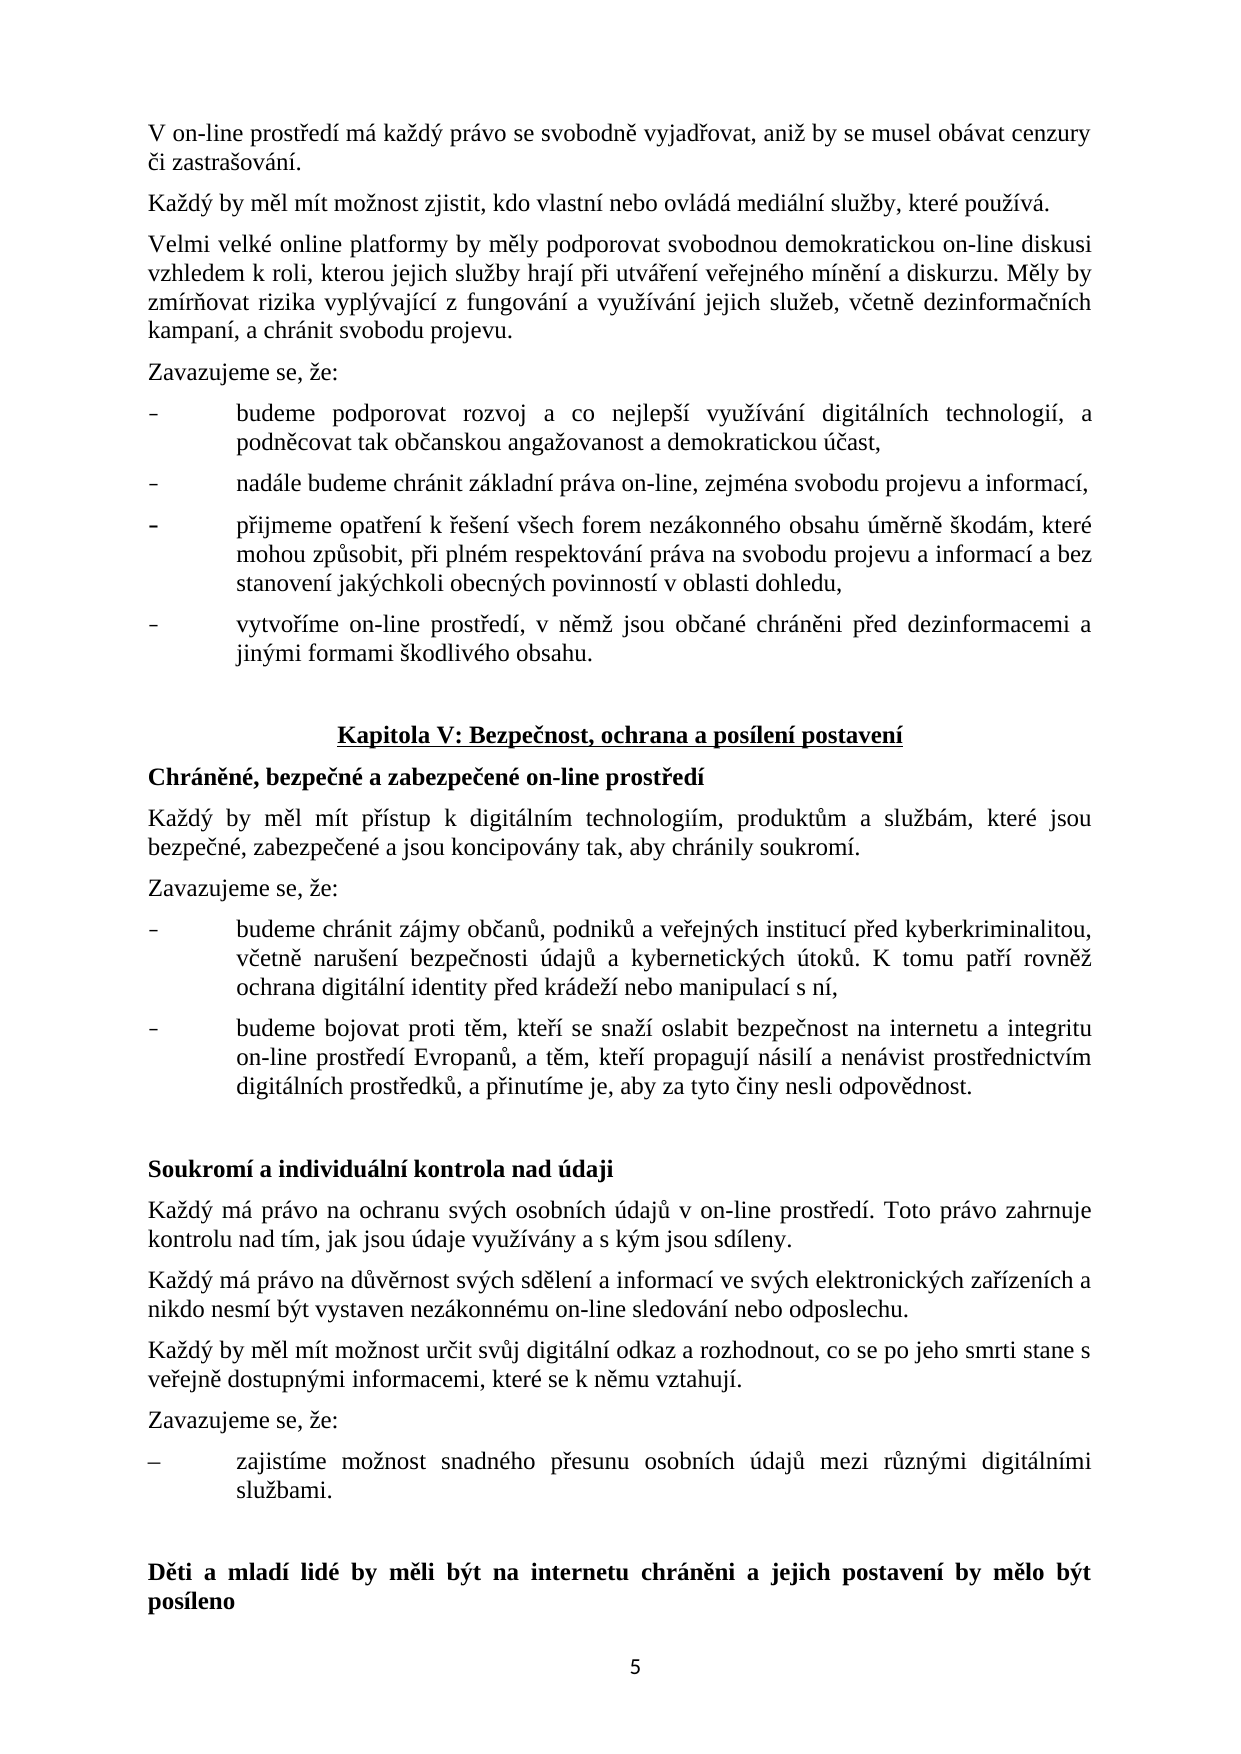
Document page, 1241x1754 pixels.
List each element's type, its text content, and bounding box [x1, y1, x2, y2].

list nadále budeme chránit základní práva on-line, zejména svobodu projevu a informací, [148, 468, 1093, 497]
list budeme bojovat proti těm, kteří se snaží oslabit bezpečnost na internetu a integritu on-line prostředí Evropanů, a těm, kteří propagují násilí a nenávist prostřednictvím digitálních prostředků, a přinutíme je, aby za tyto činy nesli odpovědnost. [148, 1013, 1093, 1100]
text Chráněné, bezpečné a zabezpečené on-line prostředí [148, 762, 1093, 791]
text Každý by měl mít přístup k digitálním technologiím, produktům a službám, které jsou bezpečné, zabezpečené a jsou koncipovány tak, aby chránily soukromí. [148, 803, 1093, 861]
list budeme chránit zájmy občanů, podniků a veřejných institucí před kyberkriminalitou, včetně narušení bezpečnosti údajů a kybernetických útoků. K tomu patří rovněž ochrana digitální identity před krádeží nebo manipulací s ní, [148, 914, 1093, 1001]
text V on-line prostředí má každý právo se svobodně vyjadřovat, aniž by se musel obávat cenzury či zastrašování. [148, 118, 1093, 176]
list zajistíme možnost snadného přesunu osobních údajů mezi různými digitálními službami. [148, 1446, 1093, 1504]
text Zavazujeme se, že: [148, 357, 1093, 386]
text Děti a mladí lidé by měli být na internetu chráněni a jejich postavení by mělo být posíleno [148, 1557, 1093, 1615]
text Každý by měl mít možnost zjistit, kdo vlastní nebo ovládá mediální služby, které používá. [148, 188, 1093, 217]
text Velmi velké online platformy by měly podporovat svobodnou demokratickou on-line diskusi vzhledem k roli, kterou jejich služby hrají při utváření veřejného mínění a diskurzu. Měly by zmírňovat rizika vyplývající z fungování a využívání jejich služeb, včetně dezinformačních kampaní, a chránit svobodu projevu. [148, 229, 1093, 344]
list budeme podporovat rozvoj a co nejlepší využívání digitálních technologií, a podněcovat tak občanskou angažovanost a demokratickou účast, [148, 398, 1093, 456]
list vytvoříme on-line prostředí, v němž jsou občané chráněni před dezinformacemi a jinými formami škodlivého obsahu. [148, 609, 1093, 667]
text Zavazujeme se, že: [148, 873, 1093, 902]
text Kapitola V: Bezpečnost, ochrana a posílení postavení [148, 721, 1093, 749]
text Soukromí a individuální kontrola nad údaji [148, 1154, 1093, 1182]
text Každý by měl mít možnost určit svůj digitální odkaz a rozhodnout, co se po jeho smrti stane s veřejně dostupnými informacemi, které se k němu vztahují. [148, 1335, 1093, 1392]
text Každý má právo na důvěrnost svých sdělení a informací ve svých elektronických zařízeních a nikdo nesmí být vystaven nezákonnému on-line sledování nebo odposlechu. [148, 1265, 1093, 1322]
list přijmeme opatření k řešení všech forem nezákonného obsahu úměrně škodám, které mohou způsobit, při plném respektování práva na svobodu projevu a informací a bez stanovení jakýchkoli obecných povinností v oblasti dohledu, [148, 510, 1093, 597]
text Každý má právo na ochranu svých osobních údajů v on-line prostředí. Toto právo zahrnuje kontrolu nad tím, jak jsou údaje využívány a s kým jsou sdíleny. [148, 1195, 1093, 1252]
text Zavazujeme se, že: [148, 1405, 1093, 1434]
